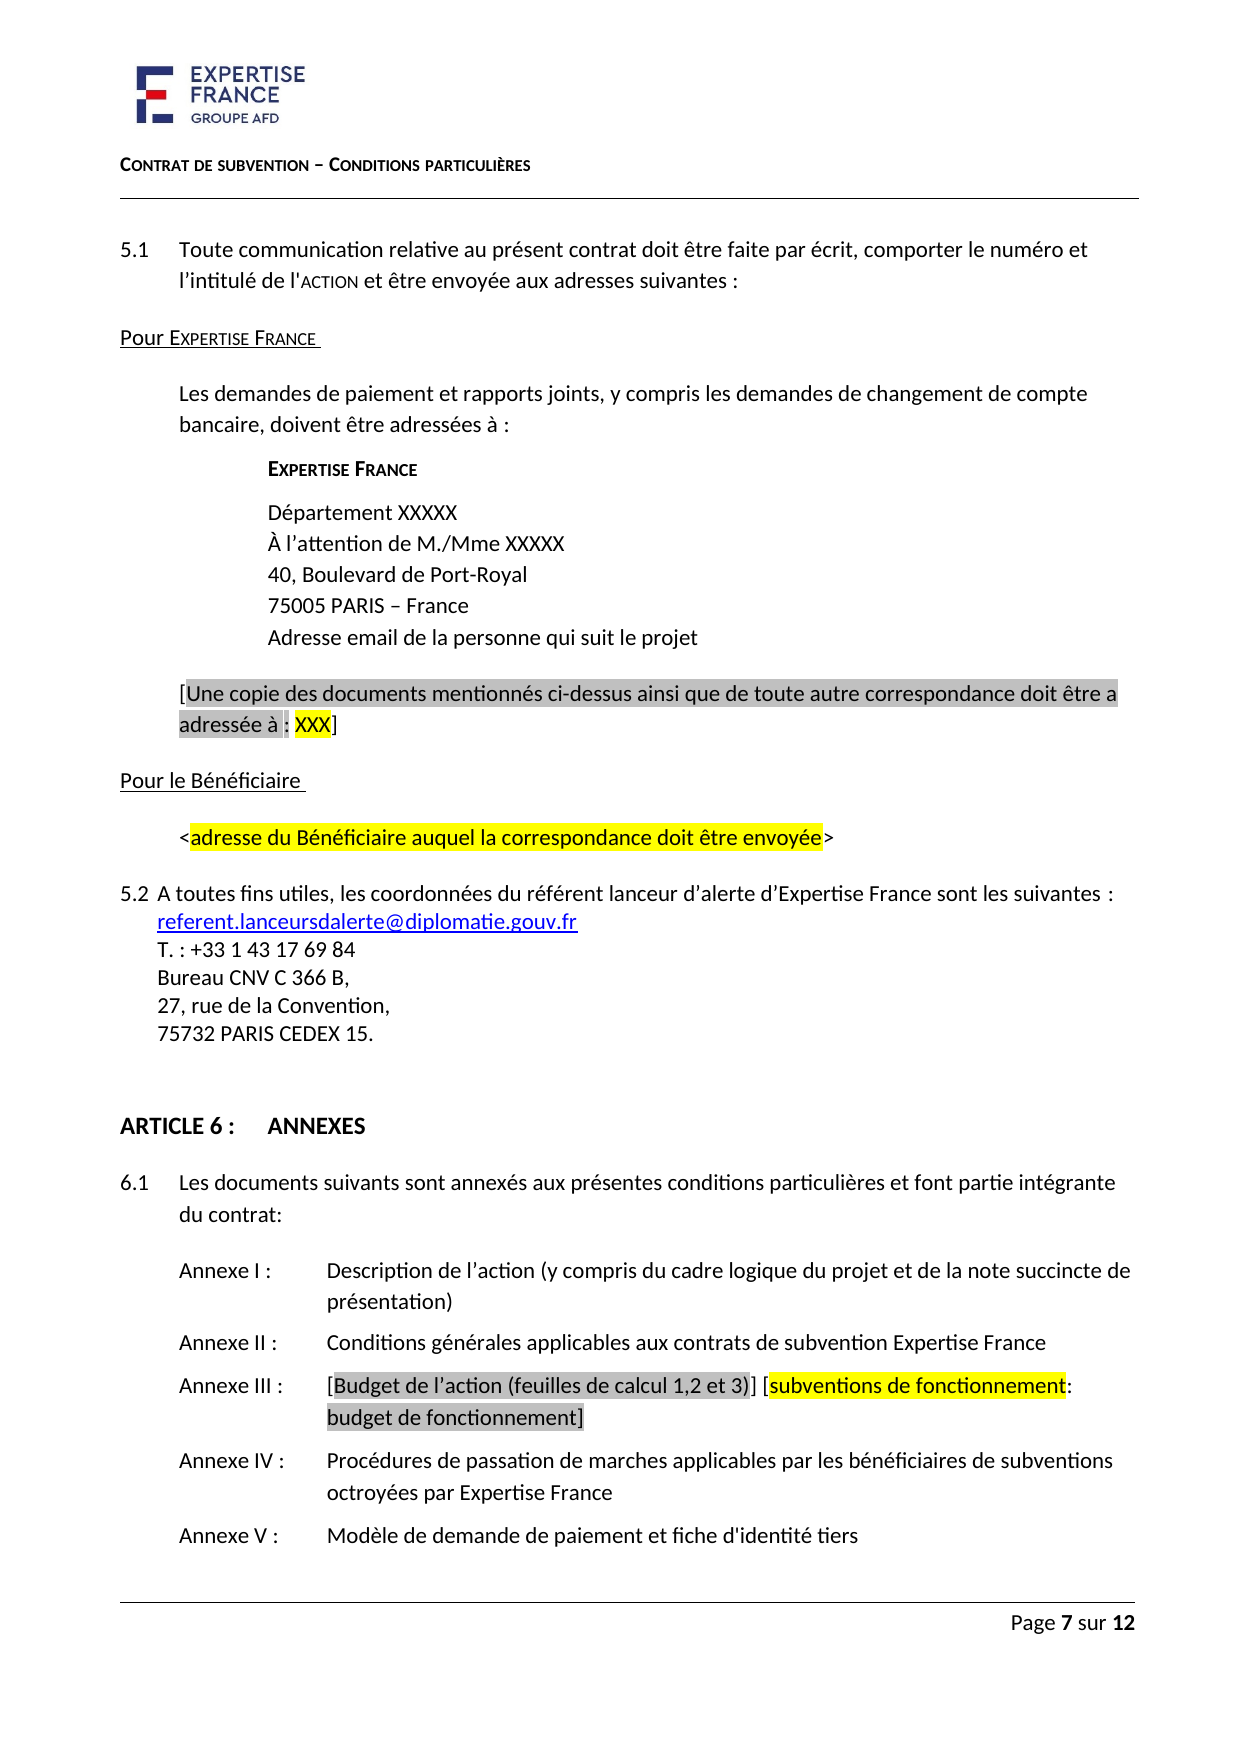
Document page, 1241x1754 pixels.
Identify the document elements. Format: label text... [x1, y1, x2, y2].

text <adresse du Bénéficiaire auquel la correspondance doit être envoyée> [179, 820, 1135, 851]
text 27, rue de la Convention, [120, 991, 1135, 1019]
text Expertise France [268, 451, 1135, 482]
text 75005 PARIS – France [268, 588, 1135, 620]
text Annexe III : [Budget de l’action (feuilles de calcul 1,2 et 3)] [subventions de fonctionnement: budget de fonctionnement] [179, 1368, 1135, 1431]
text Bureau CNV C 366 B, [157, 963, 1135, 991]
text À l’attention de M./Mme XXXXX [268, 526, 1135, 557]
text Annexe IV : Procédures de passation de marches applicables par les bénéficiaires de subventions octroyées par Expertise France [179, 1443, 1135, 1506]
text Département XXXXX [268, 495, 1135, 526]
text [Une copie des documents mentionnés ci-dessus ainsi que de toute autre correspondance doit être a adressée à : XXX] [179, 676, 1135, 738]
text Annexe V : Modèle de demande de paiement et fiche d'identité tiers [179, 1518, 1135, 1549]
picture [120, 41, 324, 146]
text Les demandes de paiement et rapports joints, y compris les demandes de changement de compte bancaire, doivent être adressées à : [179, 376, 1135, 438]
text T. : +33 1 43 17 69 84 [157, 935, 1135, 963]
text 5.1 Toute communication relative au présent contrat doit être faite par écrit, comporter le numéro et l’intitulé de l'action et être envoyée aux adresses suivantes : [120, 232, 1135, 295]
text Adresse email de la personne qui suit le projet [268, 620, 1135, 651]
text referent.lanceursdalerte@diplomatie.gouv.fr [120, 907, 1135, 935]
text 6.1 Les documents suivants sont annexés aux présentes conditions particulières et font partie intégrante du contrat: [120, 1165, 1135, 1228]
text 75732 PARIS CEDEX 15. [120, 1019, 1135, 1047]
text Annexe I : Description de l’action (y compris du cadre logique du projet et de la note succincte de présentation) [179, 1253, 1135, 1315]
text 40, Boulevard de Port-Royal [268, 557, 1135, 588]
text Annexe II : Conditions générales applicables aux contrats de subvention Expertise France [179, 1328, 1135, 1356]
text Pour le Bénéficiaire [120, 763, 1135, 795]
text 5.2 A toutes fins utiles, les coordonnées du référent lanceur d’alerte d’Expertise France sont les suivantes : [120, 876, 1135, 907]
list Annexes [120, 1110, 1135, 1140]
text Pour Expertise France [120, 320, 1135, 351]
